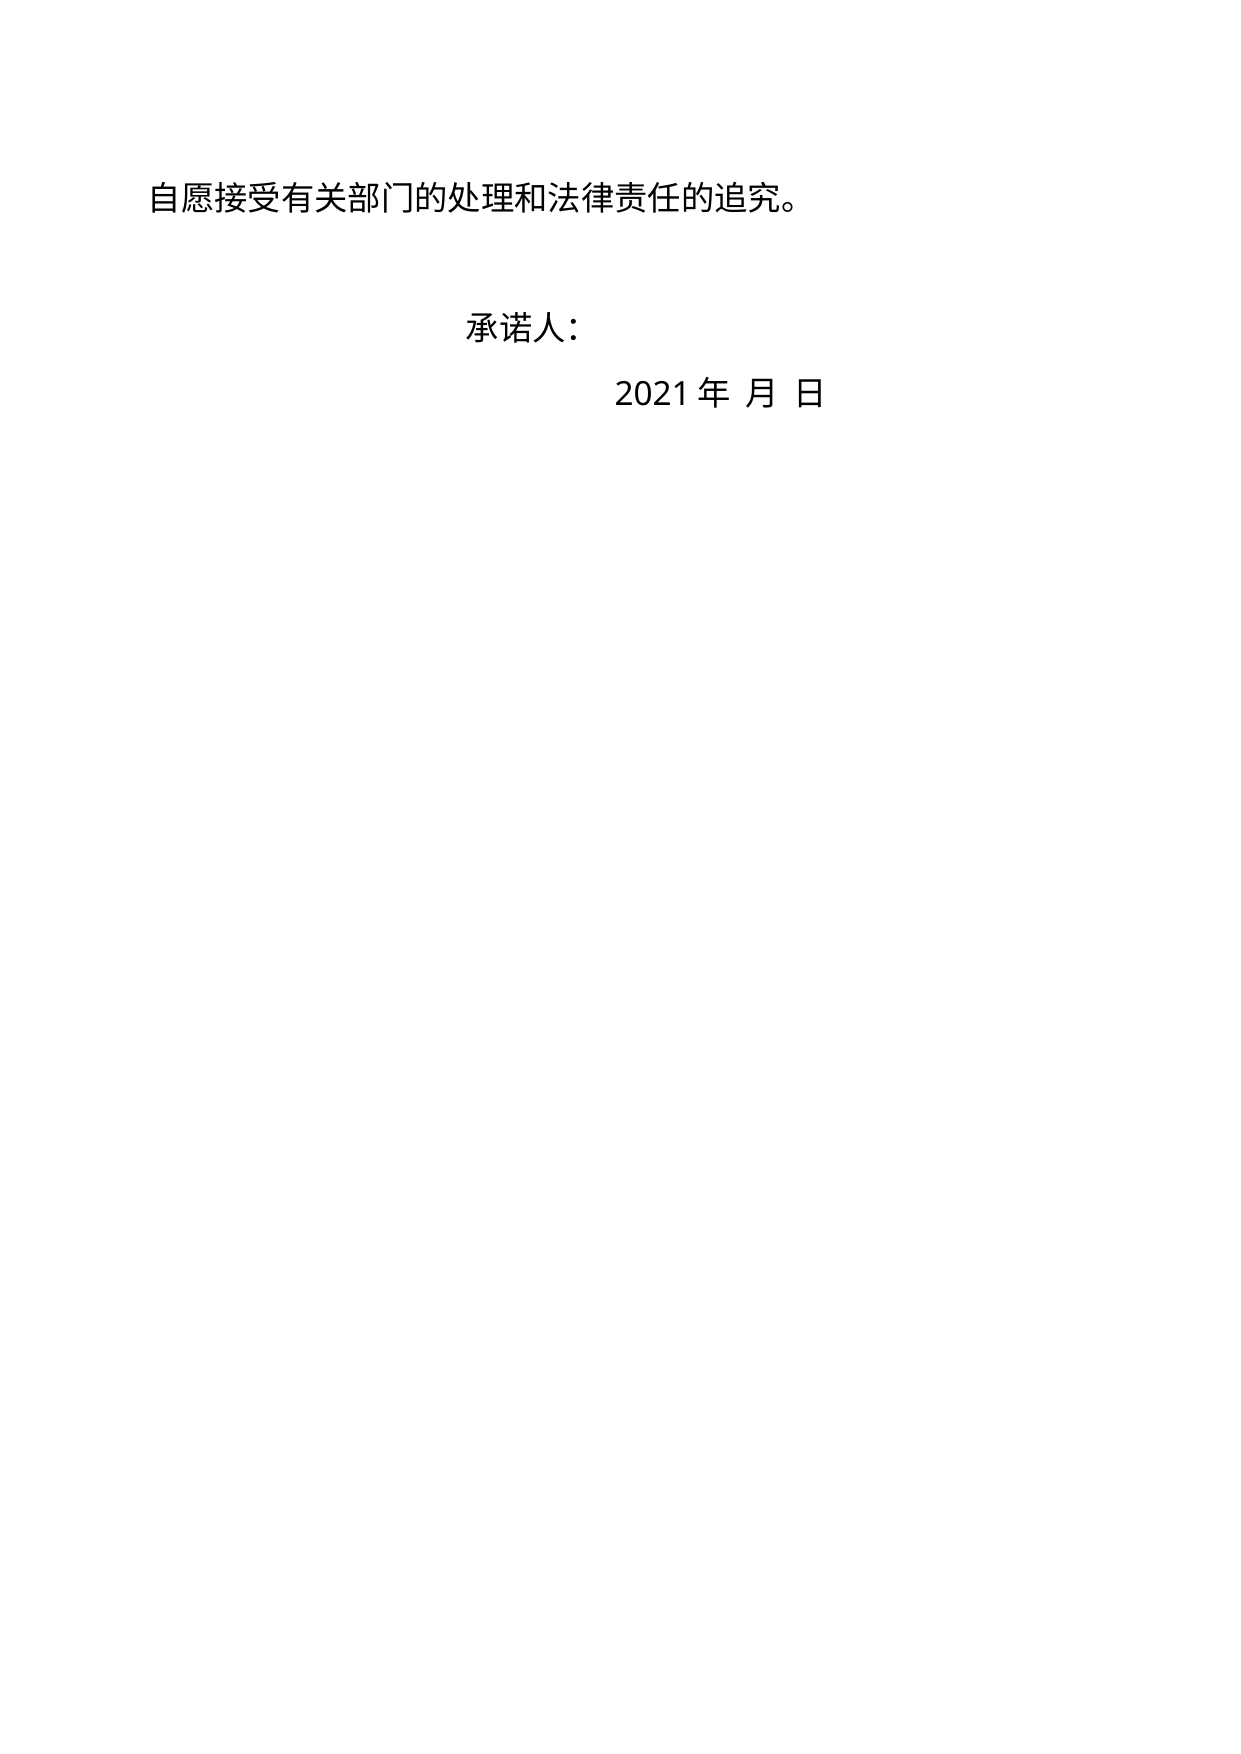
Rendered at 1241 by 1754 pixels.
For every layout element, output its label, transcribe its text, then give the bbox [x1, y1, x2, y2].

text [148, 163, 1092, 228]
text 承诺人： [148, 293, 1092, 358]
text 2021年 月 日 [148, 358, 1092, 423]
